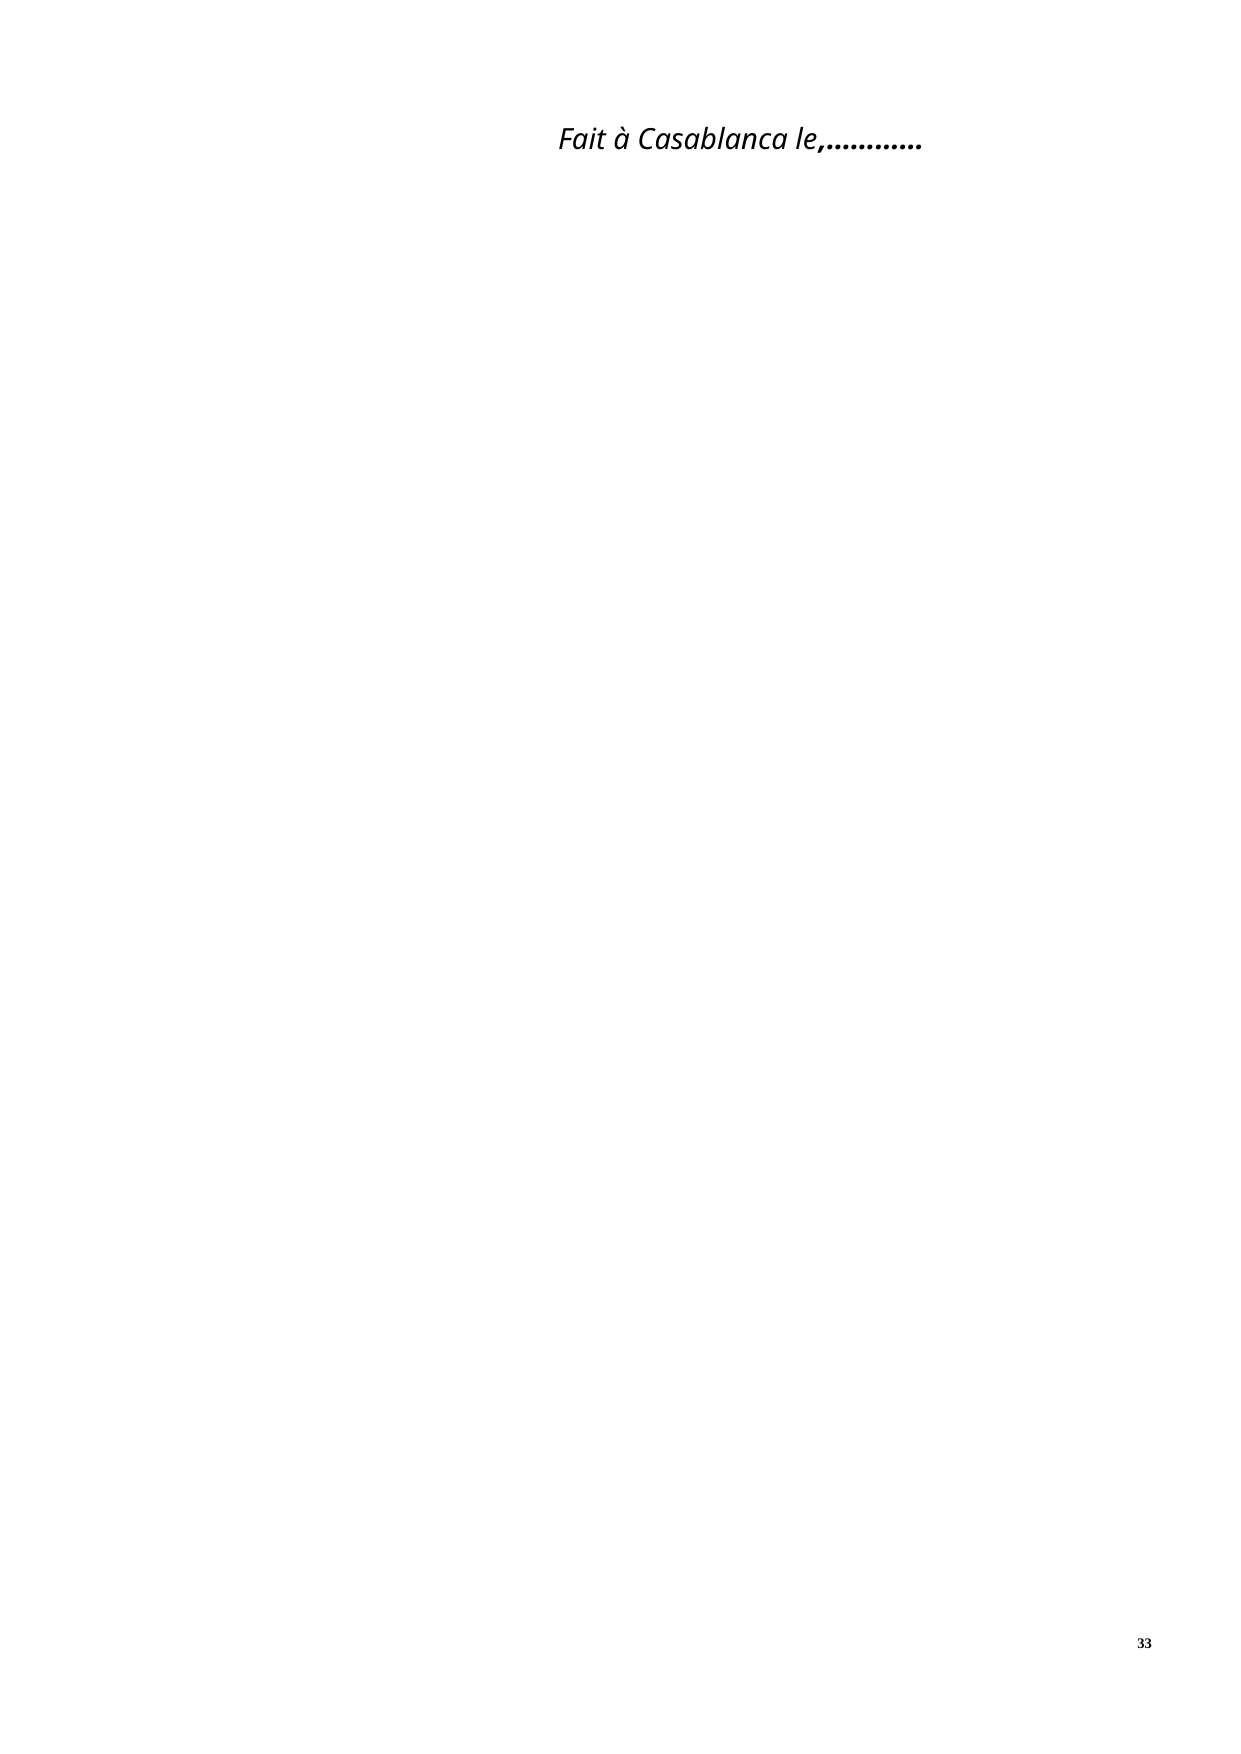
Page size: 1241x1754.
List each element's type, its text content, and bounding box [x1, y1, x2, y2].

text Fait à Casablanca le,………… [89, 118, 1152, 158]
